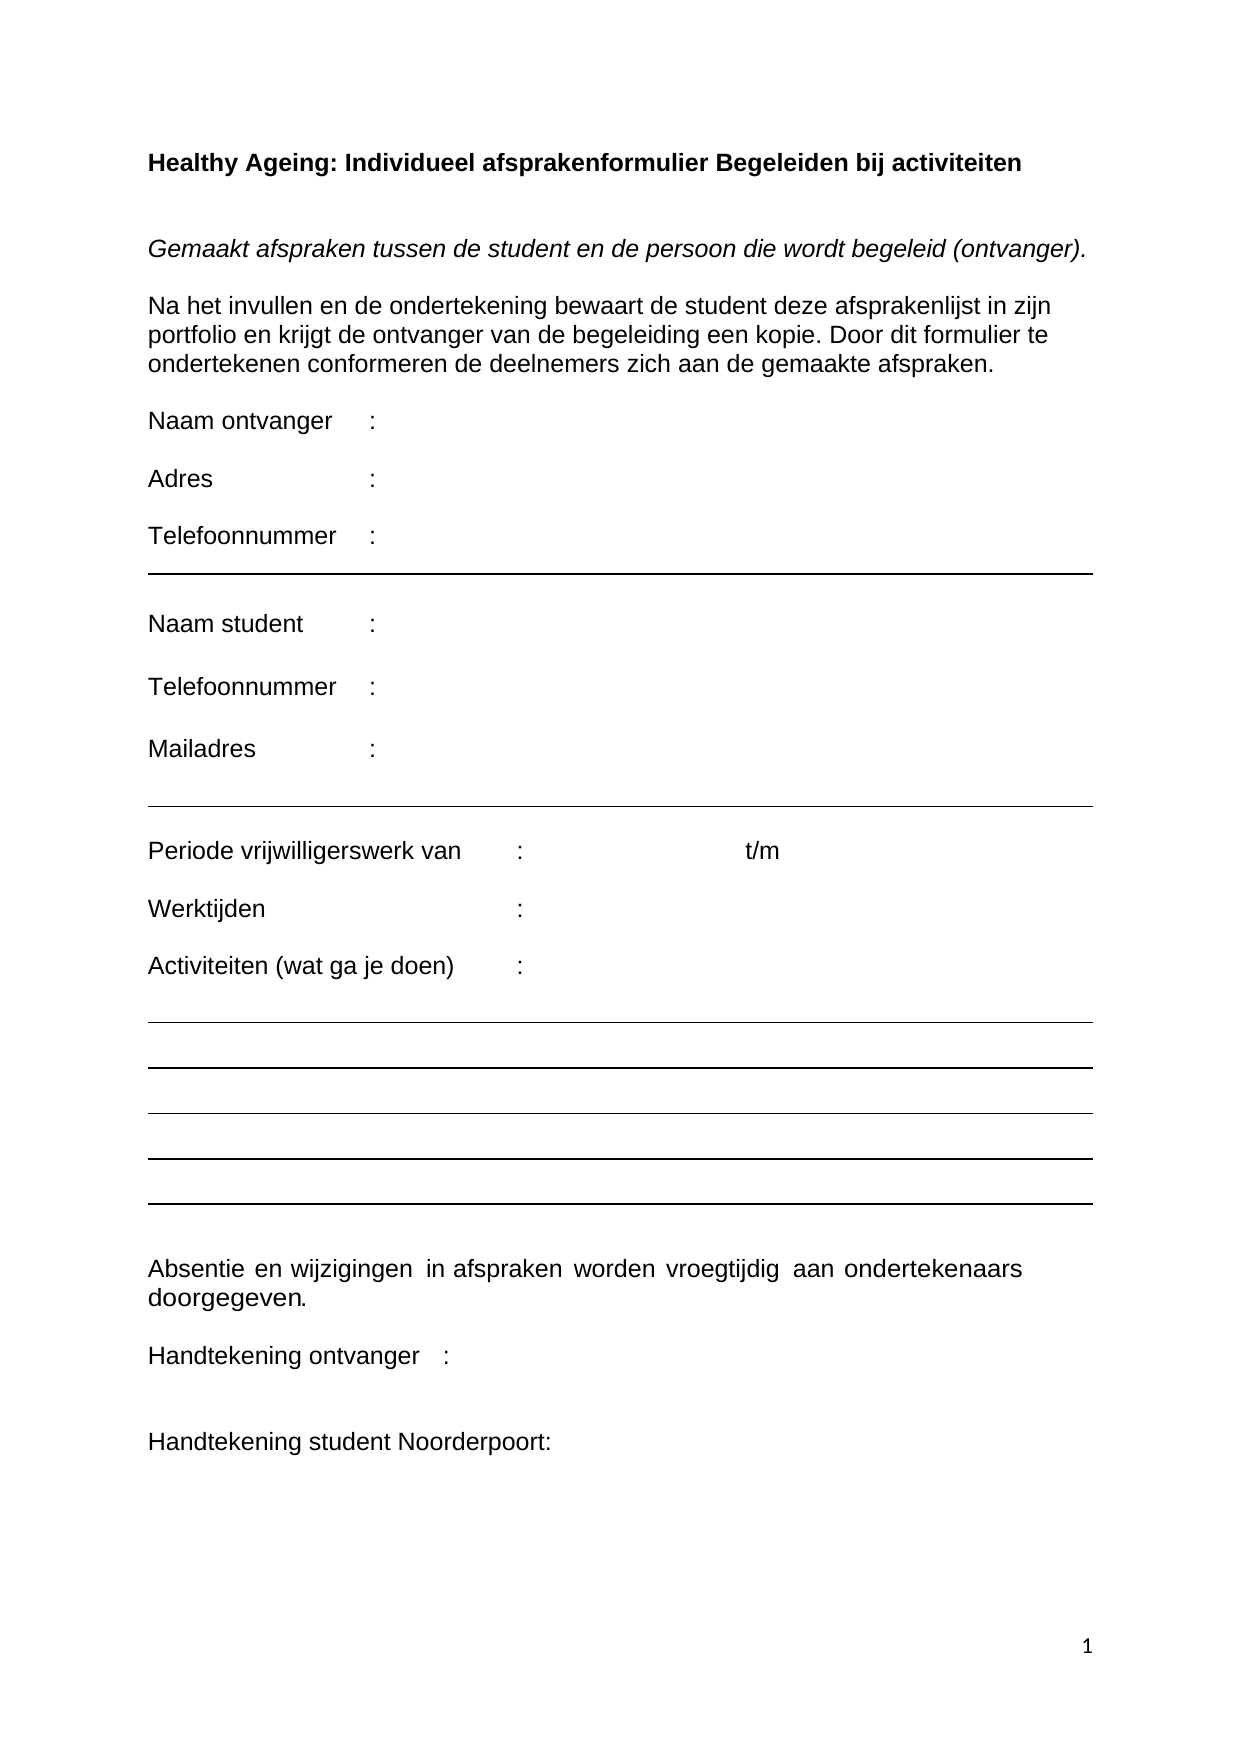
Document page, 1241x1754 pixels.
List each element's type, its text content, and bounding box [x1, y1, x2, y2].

text Handtekening ontvanger : [148, 1341, 1093, 1369]
text Periode vrijwilligerswerk van : t/m [148, 836, 1093, 865]
text Telefoonnummer : [148, 679, 1093, 699]
text Mailadres : [148, 741, 1093, 762]
text Werktijden : [148, 894, 1093, 922]
text Activiteiten (wat ga je doen) : [148, 951, 1093, 980]
text Naam student : [148, 616, 1093, 637]
text Handtekening student Noorderpoort: [148, 1427, 1093, 1456]
text Telefoonnummer : [148, 521, 1093, 550]
text Gemaakt afspraken tussen de student en de persoon die wordt begeleid (ontvanger). [148, 234, 1093, 263]
text Naam ontvanger : [148, 406, 1093, 435]
text Na het invullen en de ondertekening bewaart de student deze afsprakenlijst in zijn portfolio en krijgt de ontvanger van de begeleiding een kopie. Door dit formulier te ondertekenen conformeren de deelnemers zich aan de gemaakte afspraken. [148, 291, 1093, 378]
text Healthy Ageing: Individueel afsprakenformulier Begeleiden bij activiteiten [148, 148, 1093, 176]
text Absentie en wijzigingen in afspraken worden vroegtijdig aan ondertekenaars doorgegeven. [148, 1254, 1093, 1312]
text Adres : [148, 464, 1093, 493]
